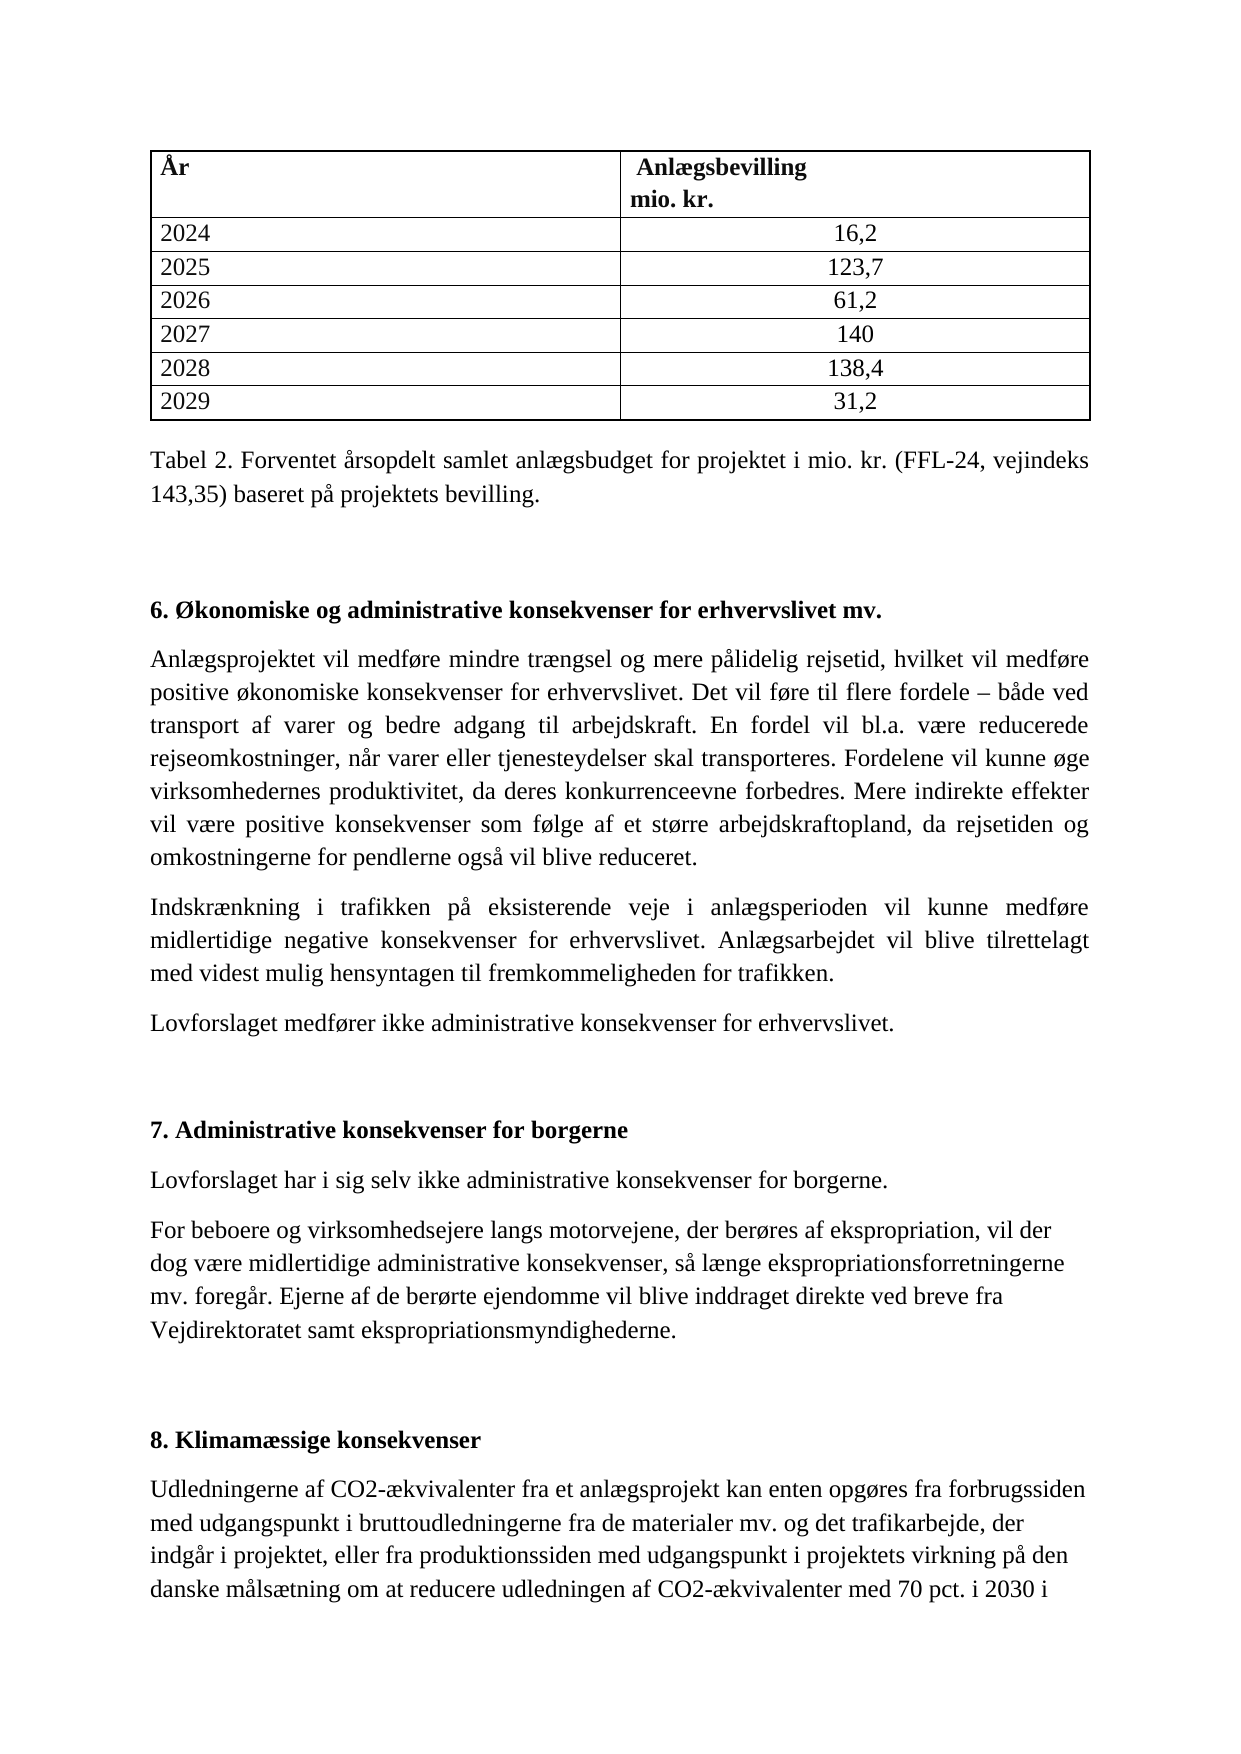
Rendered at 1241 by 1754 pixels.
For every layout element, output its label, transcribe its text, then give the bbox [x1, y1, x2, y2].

table_cell 2026 [152, 286, 620, 318]
text 8. Klimamæssige konsekvenser [150, 1425, 1090, 1454]
text 6. Økonomiske og administrative konsekvenser for erhvervslivet mv. [150, 595, 1090, 623]
text For beboere og virksomhedsejere langs motorvejene, der berøres af ekspropriation, vil der dog være midlertidige administrative konsekvenser, så længe ekspropriationsforretningerne mv. foregår. Ejerne af de berørte ejendomme vil blive inddraget direkte ved breve fra Vejdirektoratet samt ekspropriationsmyndighederne. [150, 1215, 1090, 1344]
table_cell 2027 [152, 319, 620, 352]
table_cell 2029 [152, 386, 620, 419]
table_cell 2028 [152, 353, 620, 385]
text Anlægsprojektet vil medføre mindre trængsel og mere pålidelig rejsetid, hvilket vil medføre positive økonomiske konsekvenser for erhvervslivet. Det vil føre til flere fordele – både ved transport af varer og bedre adgang til arbejdskraft. En fordel vil bl.a. være reducerede rejseomkostninger, når varer eller tjenesteydelser skal transporteres. Fordelene vil kunne øge virksomhedernes produktivitet, da deres konkurrenceevne forbedres. Mere indirekte effekter vil være positive konsekvenser som følge af et større arbejdskraftopland, da rejsetiden og omkostningerne for pendlerne også vil blive reduceret. [150, 644, 1090, 871]
table_cell 138,4 [621, 353, 1089, 385]
table_header Anlægsbevilling mio. kr. [621, 152, 1089, 217]
table_cell 31,2 [621, 386, 1089, 419]
table_cell 2025 [152, 252, 620, 284]
text Tabel 2. Forventet årsopdelt samlet anlægsbudget for projektet i mio. kr. (FFL-24, vejindeks 143,35) baseret på projektets bevilling. [150, 446, 1090, 507]
table_cell 16,2 [621, 218, 1089, 251]
table_cell 2024 [152, 218, 620, 251]
table_cell 61,2 [621, 286, 1089, 318]
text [150, 1474, 1090, 1602]
table_header År [152, 152, 620, 217]
text 7. Administrative konsekvenser for borgerne [150, 1116, 1090, 1144]
table_cell 123,7 [621, 252, 1089, 284]
table_cell 140 [621, 319, 1089, 352]
text Lovforslaget har i sig selv ikke administrative konsekvenser for borgerne. [150, 1165, 1090, 1194]
text Indskrænkning i trafikken på eksisterende veje i anlægsperioden vil kunne medføre midlertidige negative konsekvenser for erhvervslivet. Anlægsarbejdet vil blive tilrettelagt med videst mulig hensyntagen til fremkommeligheden for trafikken. [150, 892, 1090, 987]
text Lovforslaget medfører ikke administrative konsekvenser for erhvervslivet. [150, 1008, 1090, 1037]
